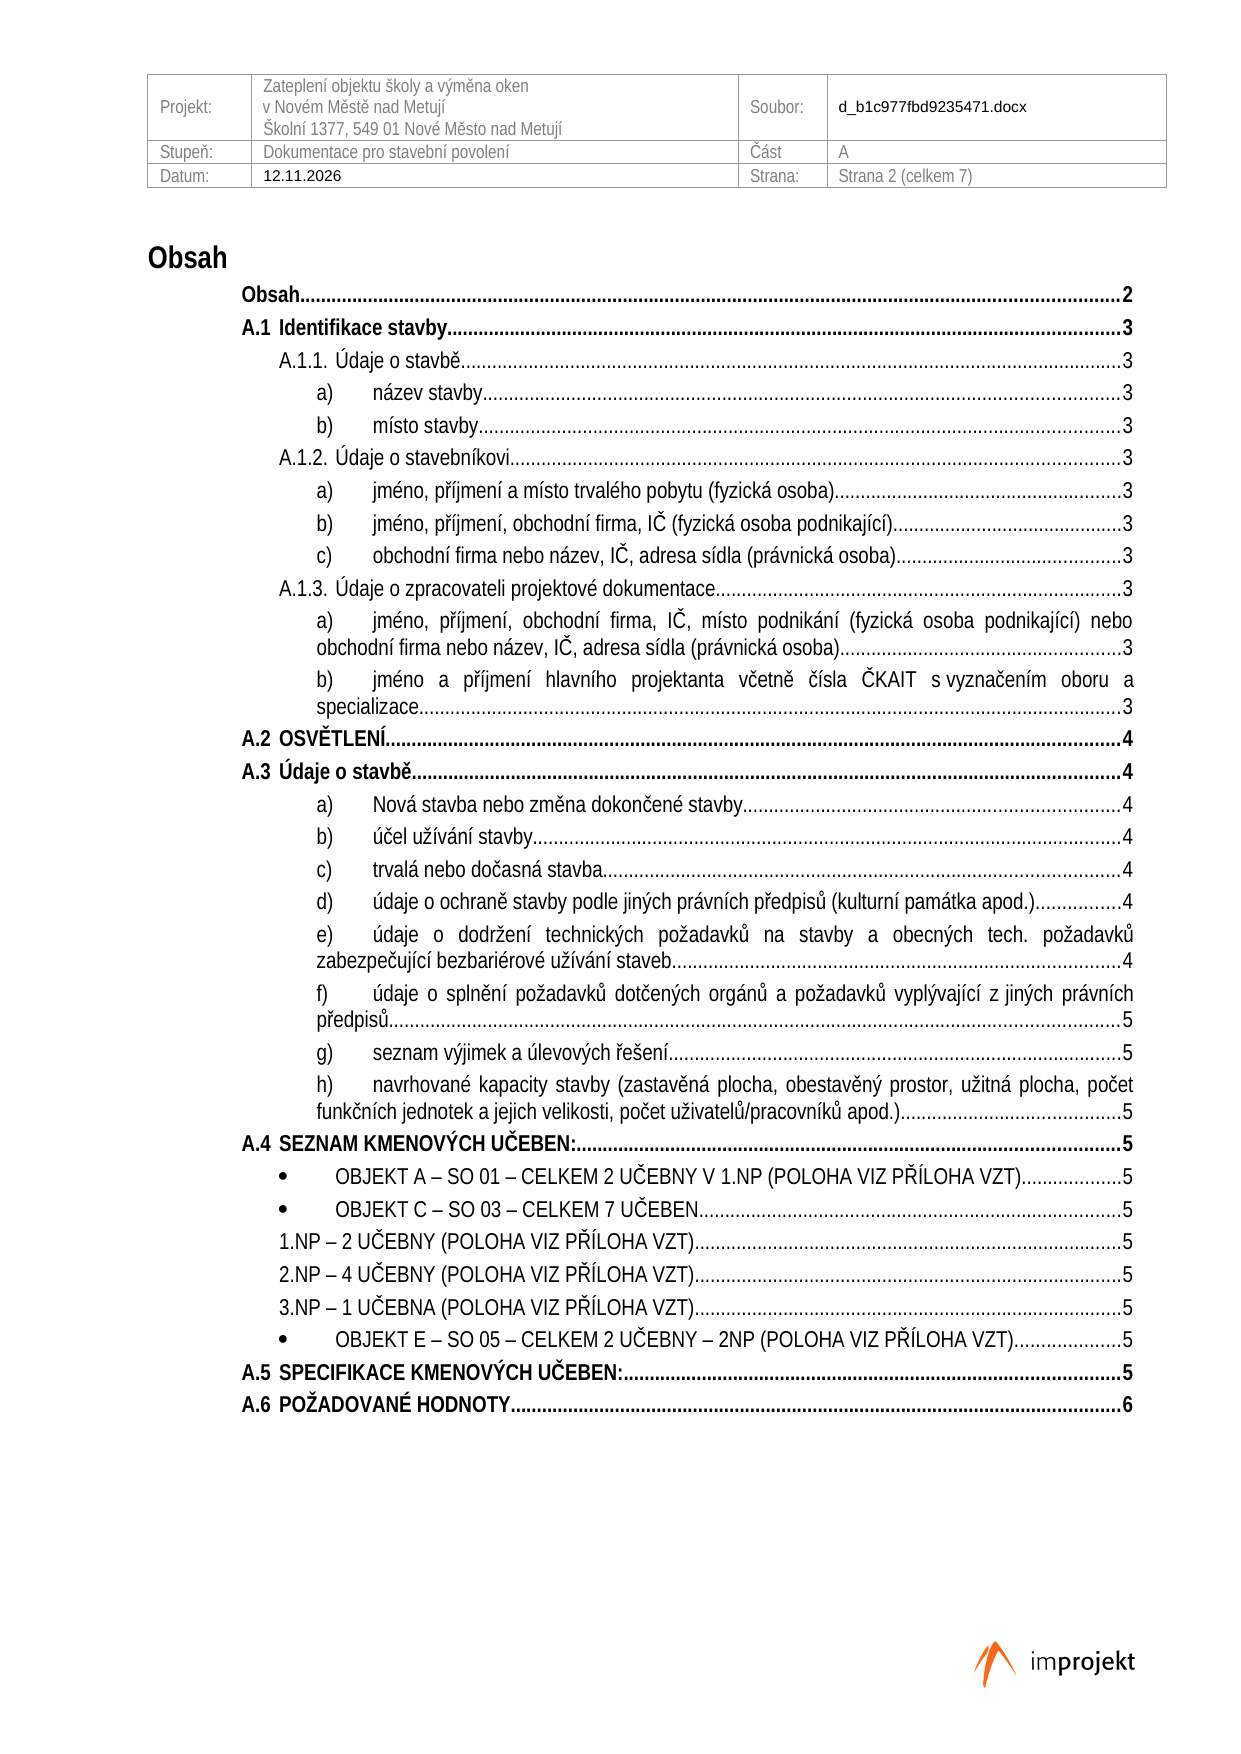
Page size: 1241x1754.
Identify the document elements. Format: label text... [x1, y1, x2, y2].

text c) trvalá nebo dočasná stavba 4 [316, 856, 1134, 882]
text e) údaje o dodržení technických požadavků na stavby a obecných tech. požadavků zabezpečující bezbariérové užívání staveb 4 [316, 921, 1134, 974]
text A.3 Údaje o stavbě 4 [241, 758, 1134, 784]
text A.6 POŽADOVANÉ HODNOTY 6 [241, 1391, 1134, 1418]
text A.5 SPECIFIKACE KMENOVÝCH UČEBEN: 5 [241, 1359, 1134, 1385]
text a) jméno, příjmení a místo trvalého pobytu (fyzická osoba) 3 [316, 477, 1134, 503]
subtitle Obsah [148, 239, 1134, 275]
text Obsah 2 [241, 281, 1134, 308]
text 2.NP – 4 UČEBNY (POLOHA VIZ PŘÍLOHA VZT) 5 [279, 1261, 1134, 1287]
text a) název stavby 3 [316, 379, 1134, 406]
text 3.NP – 1 UČEBNA (POLOHA VIZ PŘÍLOHA VZT) 5 [279, 1293, 1134, 1320]
text A.1 Identifikace stavby 3 [241, 314, 1134, 340]
text b) účel užívání stavby 4 [316, 823, 1134, 849]
text b) místo stavby 3 [316, 412, 1134, 438]
text a) jméno, příjmení, obchodní firma, IČ, místo podnikání (fyzická osoba podnikající) nebo obchodní firma nebo název, IČ, adresa sídla (právnická osoba) 3 [316, 607, 1134, 660]
text b) jméno, příjmení, obchodní firma, IČ (fyzická osoba podnikající) 3 [316, 509, 1134, 536]
text a) Nová stavba nebo změna dokončené stavby 4 [316, 791, 1134, 817]
text A.1.3. Údaje o zpracovateli projektové dokumentace 3 [279, 575, 1134, 601]
text A.1.2. Údaje o stavebníkovi 3 [279, 444, 1134, 471]
text g) seznam výjimek a úlevových řešení 5 [316, 1039, 1134, 1065]
text b) jméno a příjmení hlavního projektanta včetně čísla ČKAIT s vyznačením oboru a specializace 3 [316, 666, 1134, 719]
text A.2 OSVĚTLENÍ 4 [241, 725, 1134, 752]
picture [972, 1639, 1137, 1689]
text f) údaje o splnění požadavků dotčených orgánů a požadavků vyplývající z jiných právních předpisů 5 [316, 980, 1134, 1033]
text 1.NP – 2 UČEBNY (POLOHA VIZ PŘÍLOHA VZT) 5 [279, 1228, 1134, 1254]
text  OBJEKT E – SO 05 – CELKEM 2 UČEBNY – 2NP (POLOHA VIZ PŘÍLOHA VZT) 5 [279, 1326, 1134, 1352]
text A.1.1. Údaje o stavbě 3 [279, 347, 1134, 373]
text A.4 SEZNAM KMENOVÝCH UČEBEN: 5 [241, 1130, 1134, 1157]
text  OBJEKT A – SO 01 – CELKEM 2 UČEBNY V 1.NP (POLOHA VIZ PŘÍLOHA VZT) 5 [279, 1163, 1134, 1189]
text h) navrhované kapacity stavby (zastavěná plocha, obestavěný prostor, užitná plocha, počet funkčních jednotek a jejich velikosti, počet uživatelů/pracovníků apod.) 5 [316, 1071, 1134, 1124]
text d) údaje o ochraně stavby podle jiných právních předpisů (kulturní památka apod.) 4 [316, 888, 1134, 915]
text  OBJEKT C – SO 03 – CELKEM 7 UČEBEN 5 [279, 1196, 1134, 1222]
text c) obchodní firma nebo název, IČ, adresa sídla (právnická osoba) 3 [316, 542, 1134, 568]
